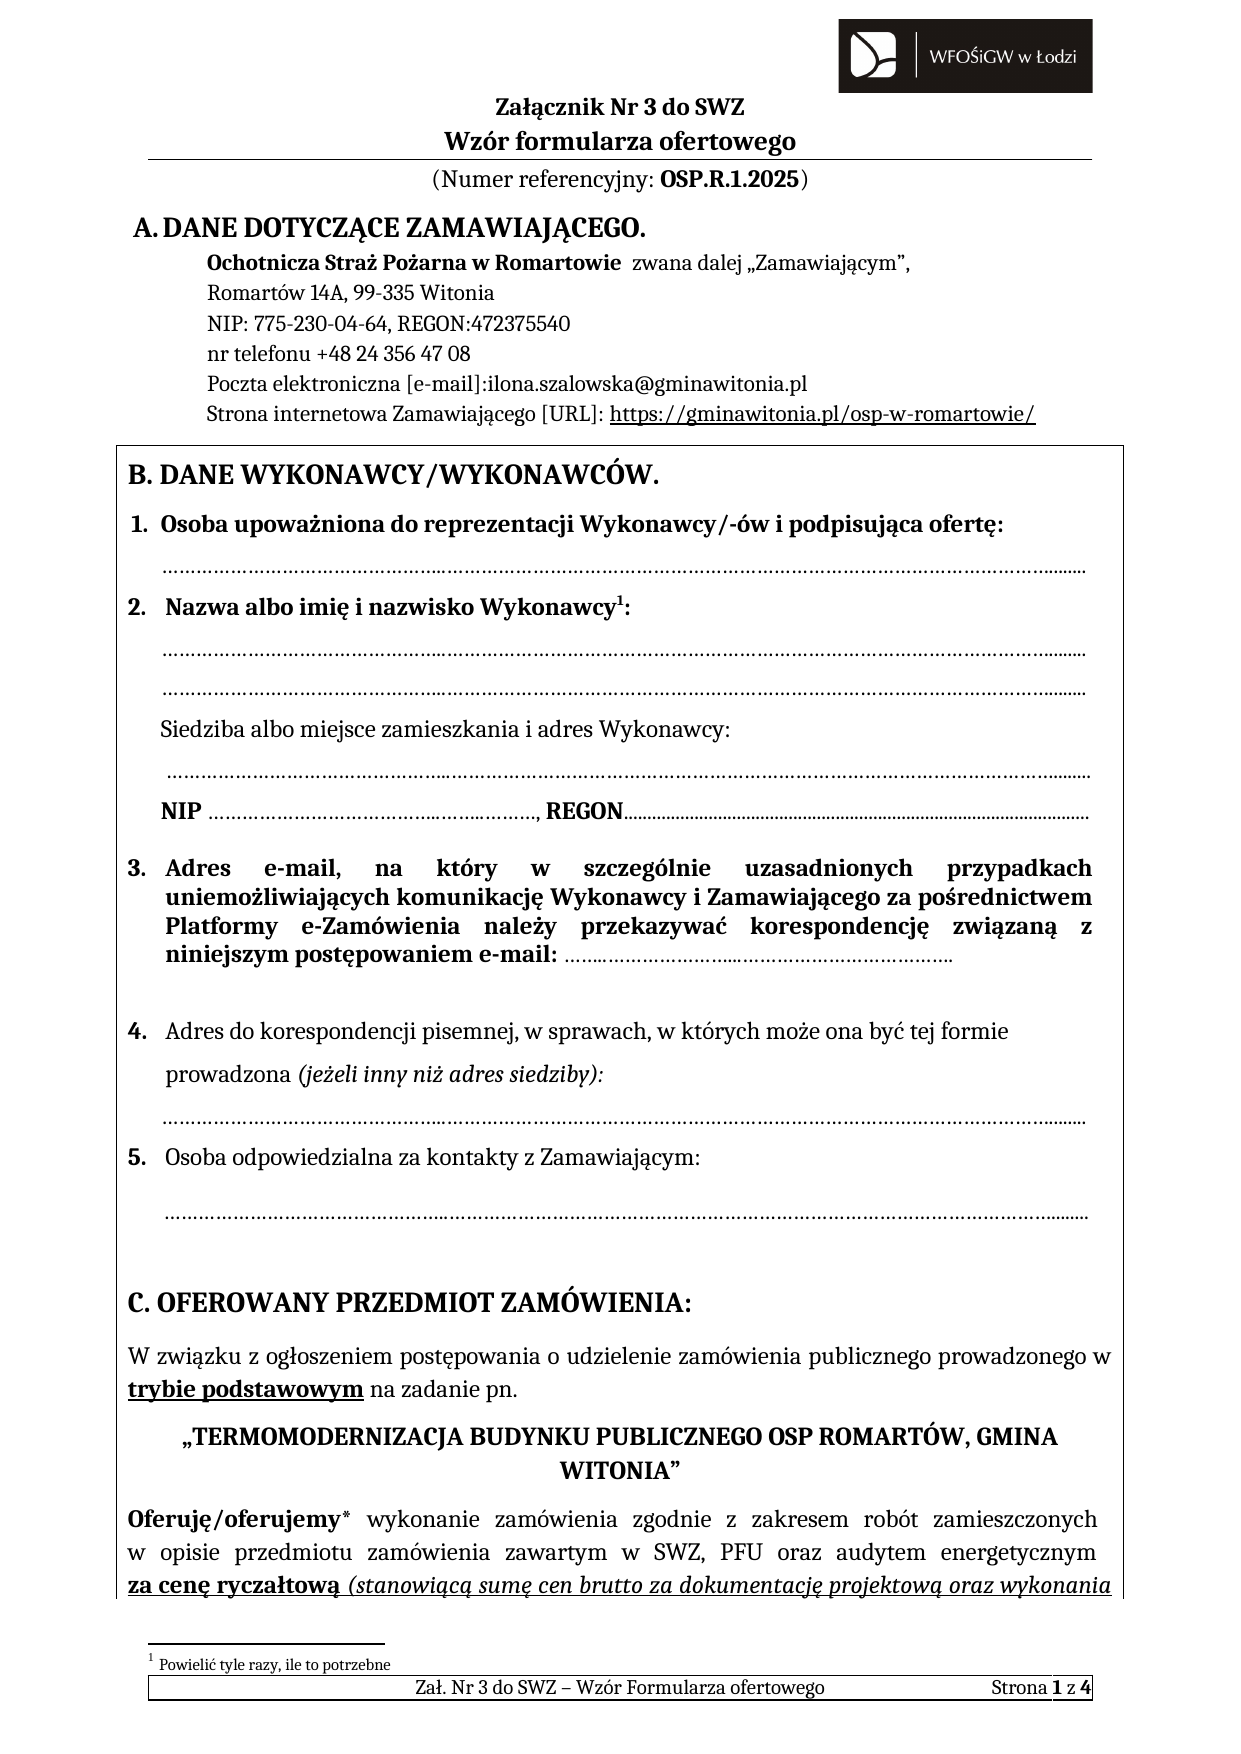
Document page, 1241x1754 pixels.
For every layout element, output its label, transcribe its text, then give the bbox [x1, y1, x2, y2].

text Romartów 14A, 99-335 Witonia [207, 280, 1092, 307]
table_header B. DANE WYKONAWCY/WYKONAWCÓW. Osoba upoważniona do reprezentacji Wykonawcy/-ów i podpisująca ofertę: …………………………………………..……………………………………………………………………………………………........ Nazwa albo imię i nazwisko Wykonawcy: …………………………………………..……………………………………………………………………………………………........ …………………………………………..……………………………………………………………………………………………........ Siedziba albo miejsce zamieszkania i adres Wykonawcy: …………………………………………..……………………………………………………………………………………………........ NIP …………………………………..……..………, REGON................................................................................................... Adres e-mail, na który w szczególnie uzasadnionych przypadkach uniemożliwiających komunikację Wykonawcy i Zamawiającego za pośrednictwem Platformy e-Zamówienia należy przekazywać korespondencję związaną z niniejszym postępowaniem e-mail: ……..…………………...………………………………. Adres do korespondencji pisemnej, w sprawach, w których może ona być tej formie prowadzona (jeżeli inny niż adres siedziby): …………………………………………..……………………………………………………………………………………………........ Osoba odpowiedzialna za kontakty z Zamawiającym: …………………………………………..……………………………………………………………………………………………........ [117, 446, 1123, 1274]
text Ochotnicza Straż Pożarna w Romartowie zwana dalej „Zamawiającym”, [207, 250, 1092, 276]
text Wzór formularza ofertowego [148, 126, 1092, 159]
text NIP: 775-230-04-64, REGON:472375540 [207, 310, 1092, 337]
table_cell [117, 1274, 1123, 1599]
text Poczta elektroniczna [e-mail]:ilona.szalowska@gminawitonia.pl [148, 371, 1092, 397]
text (Numer referencyjny: OSP.R.1.2025) [148, 165, 1092, 193]
list DANE DOTYCZĄCE ZAMAWIAJĄCEGO. [133, 211, 1092, 245]
text nr telefonu +48 24 356 47 08 [207, 341, 1092, 367]
text Załącznik Nr 3 do SWZ [148, 93, 1092, 122]
picture [838, 19, 1093, 93]
text Strona internetowa Zamawiającego [URL]: https://gminawitonia.pl/osp-w-romartowie/ [148, 401, 1092, 427]
